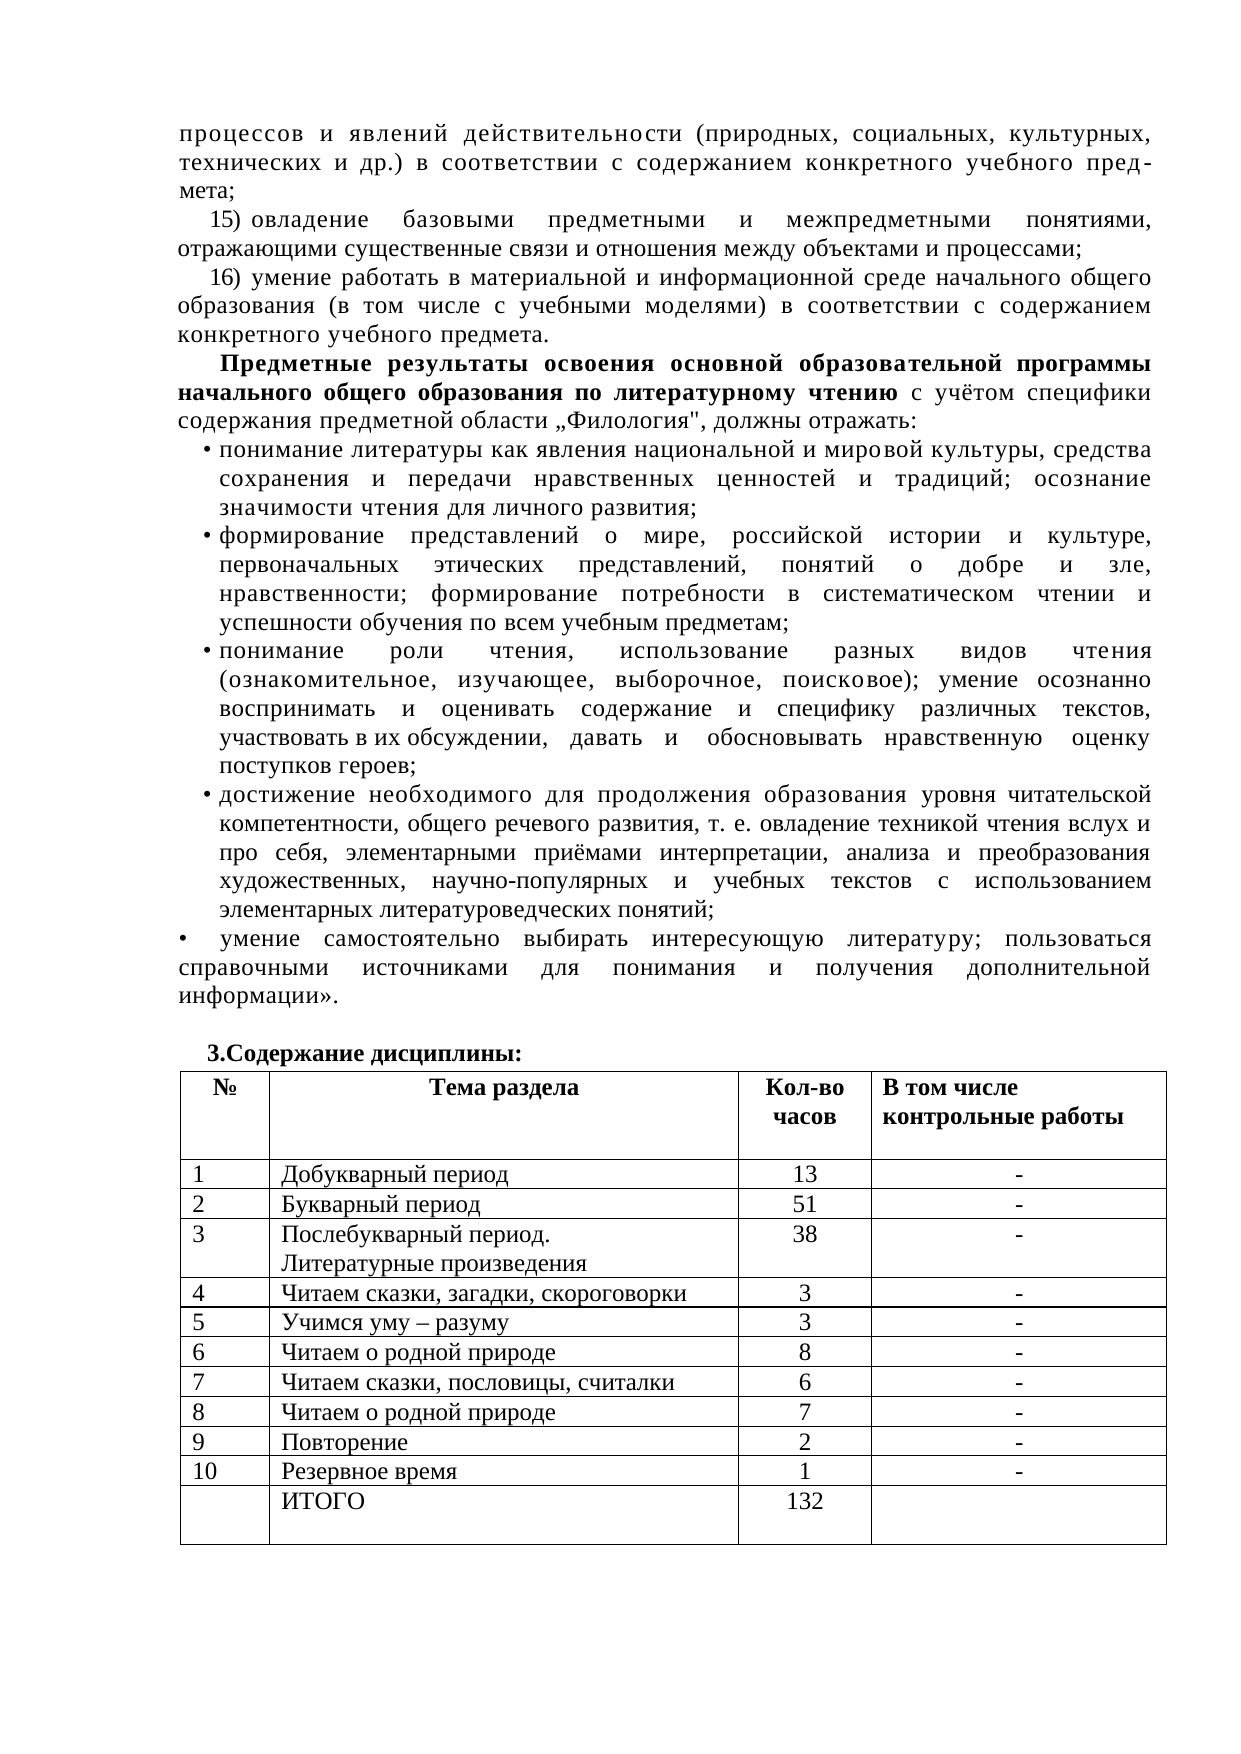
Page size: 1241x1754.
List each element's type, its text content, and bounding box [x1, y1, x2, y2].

table_cell 9 [181, 1427, 269, 1455]
table_cell 3 [181, 1219, 269, 1277]
table_cell Читаем сказки, пословицы, считалки [270, 1367, 738, 1396]
table_cell Читаем о родной природе [270, 1337, 738, 1366]
text • умение самостоятельно выбирать интересующую литературу; пользоваться справочными источниками для понимания и получения дополнительной информации». [178, 923, 1152, 1009]
list умение работать в материальной и информационной среде начального общего образования (в том числе с учебными моделями) в соответствии с содержанием конкретного учебного предмета. [177, 262, 1152, 348]
table_cell 132 [739, 1486, 871, 1544]
table_cell - [872, 1160, 1166, 1188]
table_cell - [872, 1189, 1166, 1218]
text Предметные результаты освоения основной образовательной программы начального общего образования по литературному чтению с учётом специфики содержания предметной области „Филология", должны отражать: [178, 348, 1151, 434]
table_cell Читаем о родной природе [270, 1397, 738, 1426]
table_cell [181, 1486, 269, 1544]
table_cell Учимся уму – разуму [270, 1308, 738, 1336]
table_cell 10 [181, 1456, 269, 1485]
list формирование представлений о мире, российской истории и культуре, первоначальных этических представлений, понятий о добре и зле, нравственности; формирование потребности в систематическом чтении и успешности обучения по всем учебным предметам; [203, 521, 1152, 636]
table_cell Повторение [270, 1427, 738, 1455]
table_cell 4 [181, 1278, 269, 1306]
table_cell 13 [739, 1160, 871, 1188]
text 3.Содержание дисциплины: [207, 1038, 1152, 1067]
table_cell - [872, 1219, 1166, 1277]
table_cell [872, 1486, 1166, 1544]
table_cell 6 [739, 1367, 871, 1396]
table_cell Читаем сказки, загадки, скороговорки [270, 1278, 738, 1306]
table_cell Букварный период [270, 1189, 738, 1218]
list понимание литературы как явления национальной и мировой культуры, средства сохранения и передачи нравственных ценностей и традиций; осознание значимости чтения для личного развития; [203, 434, 1152, 521]
table_cell 2 [739, 1427, 871, 1455]
table_cell 1 [739, 1456, 871, 1485]
table_header Тема раздела [270, 1072, 738, 1158]
table_cell 3 [739, 1308, 871, 1336]
table_cell 3 [739, 1278, 871, 1306]
table_cell 51 [739, 1189, 871, 1218]
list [179, 118, 1152, 204]
table_cell Послебукварный период. Литературные произведения [270, 1219, 738, 1277]
table_cell 8 [181, 1397, 269, 1426]
table_cell 6 [181, 1337, 269, 1366]
list понимание роли чтения, использование разных видов чтения (ознакомительное, изучающее, выборочное, поисковое); умение осознанно воспринимать и оценивать содержание и специфику различных текстов, участвовать в их обсуждении, давать и обосновывать нравственную оценку поступков героев; [203, 636, 1152, 779]
table_cell ИТОГО [270, 1486, 738, 1544]
list достижение необходимого для продолжения образования уровня читательской компетентности, общего речевого развития, т. е. овладение техникой чтения вслух и про себя, элементарными приёмами интерпретации, анализа и преобразования художественных, научно-популярных и учебных текстов с использованием элементарных литературоведческих понятий; [203, 779, 1152, 923]
table_cell 8 [739, 1337, 871, 1366]
table_cell Резервное время [270, 1456, 738, 1485]
table_cell 7 [181, 1367, 269, 1396]
table_cell - [872, 1367, 1166, 1396]
table_header № [181, 1072, 269, 1158]
table_cell 38 [739, 1219, 871, 1277]
table_header Кол-во часов [739, 1072, 871, 1158]
table_header В том числе контрольные работы [872, 1072, 1166, 1158]
table_cell 2 [181, 1189, 269, 1218]
table_cell - [872, 1427, 1166, 1455]
table_cell - [872, 1278, 1166, 1306]
table_cell 5 [181, 1308, 269, 1336]
table_cell - [872, 1456, 1166, 1485]
table_cell 1 [181, 1160, 269, 1188]
table_cell - [872, 1308, 1166, 1336]
table_cell - [872, 1397, 1166, 1426]
list овладение базовыми предметными и межпредметными понятиями, отражающими существенные связи и отношения между объектами и процессами; [177, 204, 1152, 262]
table_cell - [872, 1337, 1166, 1366]
table_cell Добукварный период [270, 1160, 738, 1188]
table_cell 7 [739, 1397, 871, 1426]
